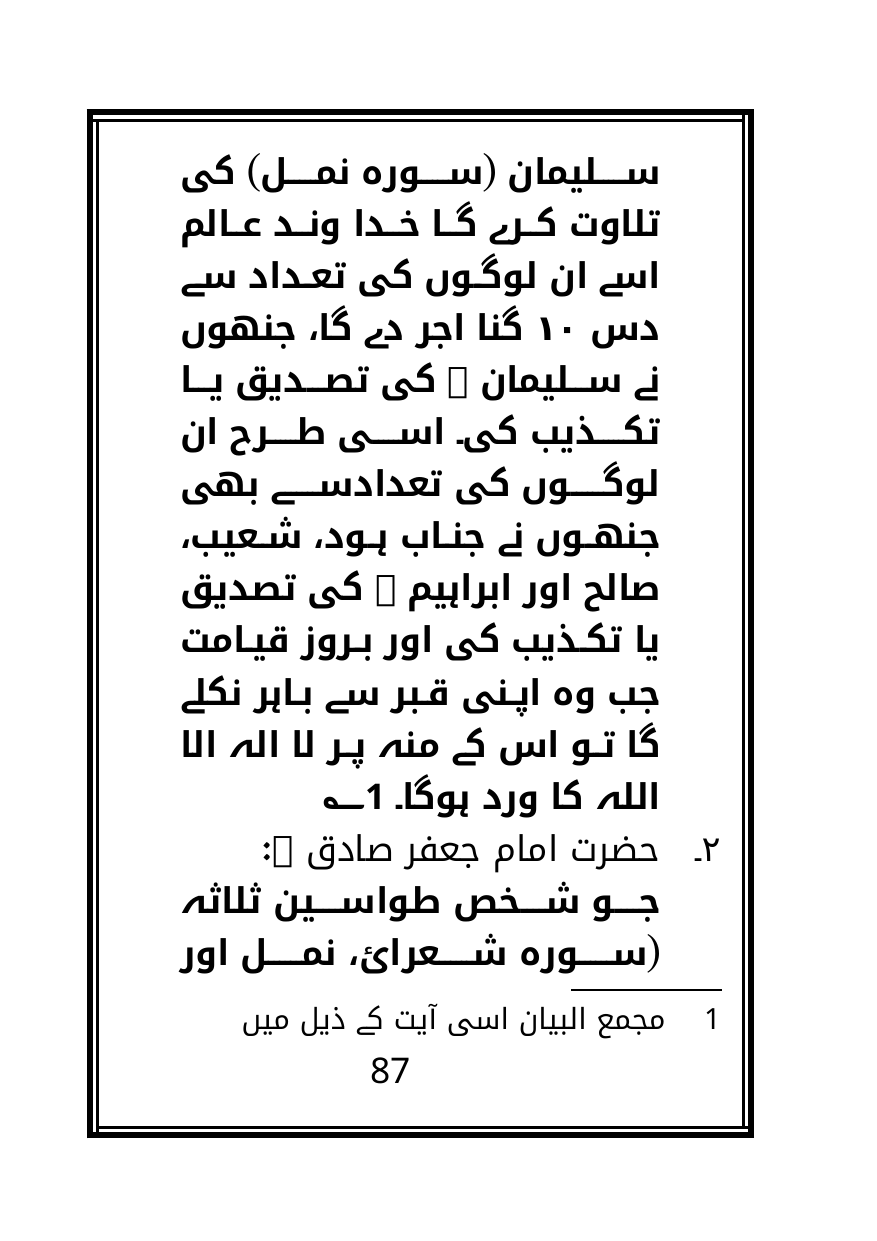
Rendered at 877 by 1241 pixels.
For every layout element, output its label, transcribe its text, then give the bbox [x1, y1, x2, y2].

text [180, 142, 661, 819]
text ۲۔ حضرت امام جعفر صادق ﷣: [120, 819, 721, 872]
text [180, 872, 661, 976]
